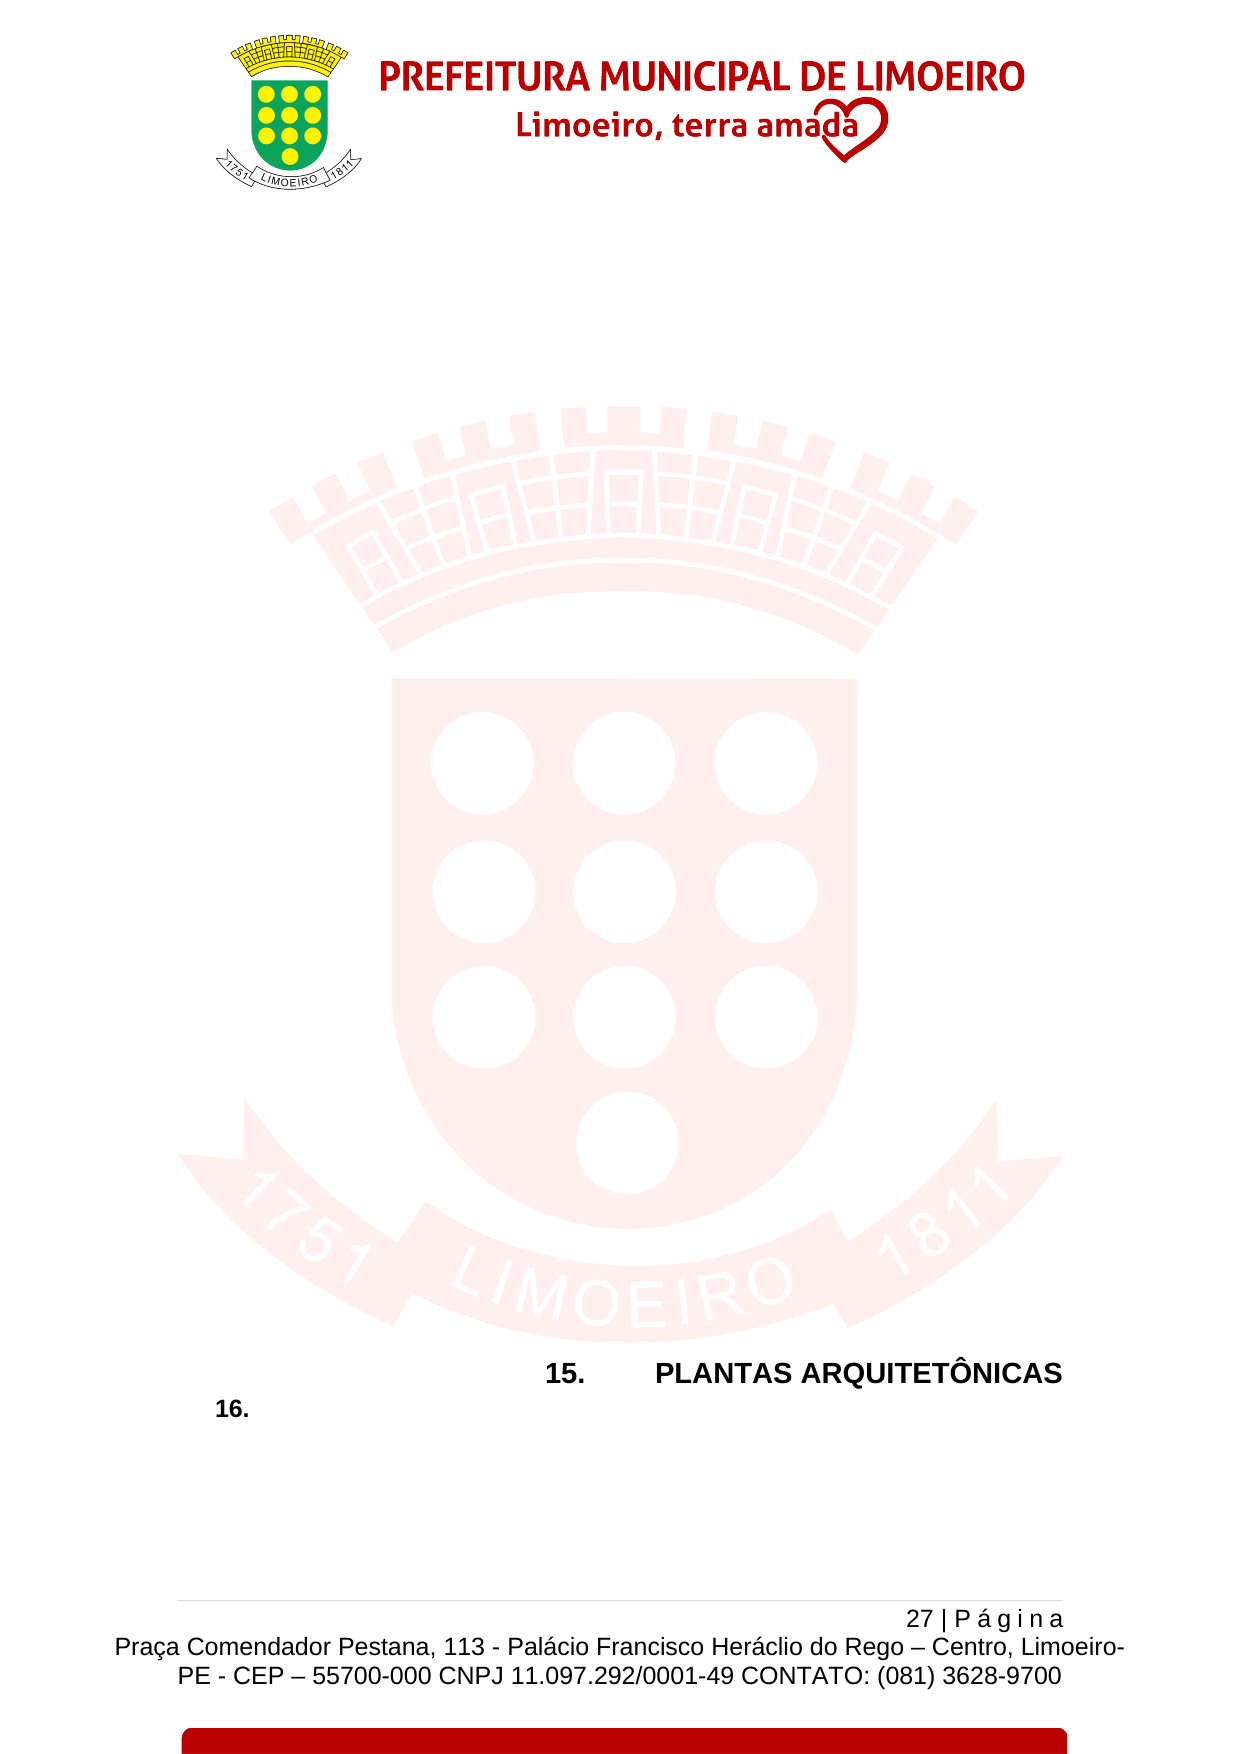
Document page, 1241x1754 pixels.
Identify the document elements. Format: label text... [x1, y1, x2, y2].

picture [181, 1728, 1068, 1754]
subtitle PLANTAS ARQUITETÔNICAS [215, 1356, 1063, 1390]
picture [215, 34, 1025, 190]
